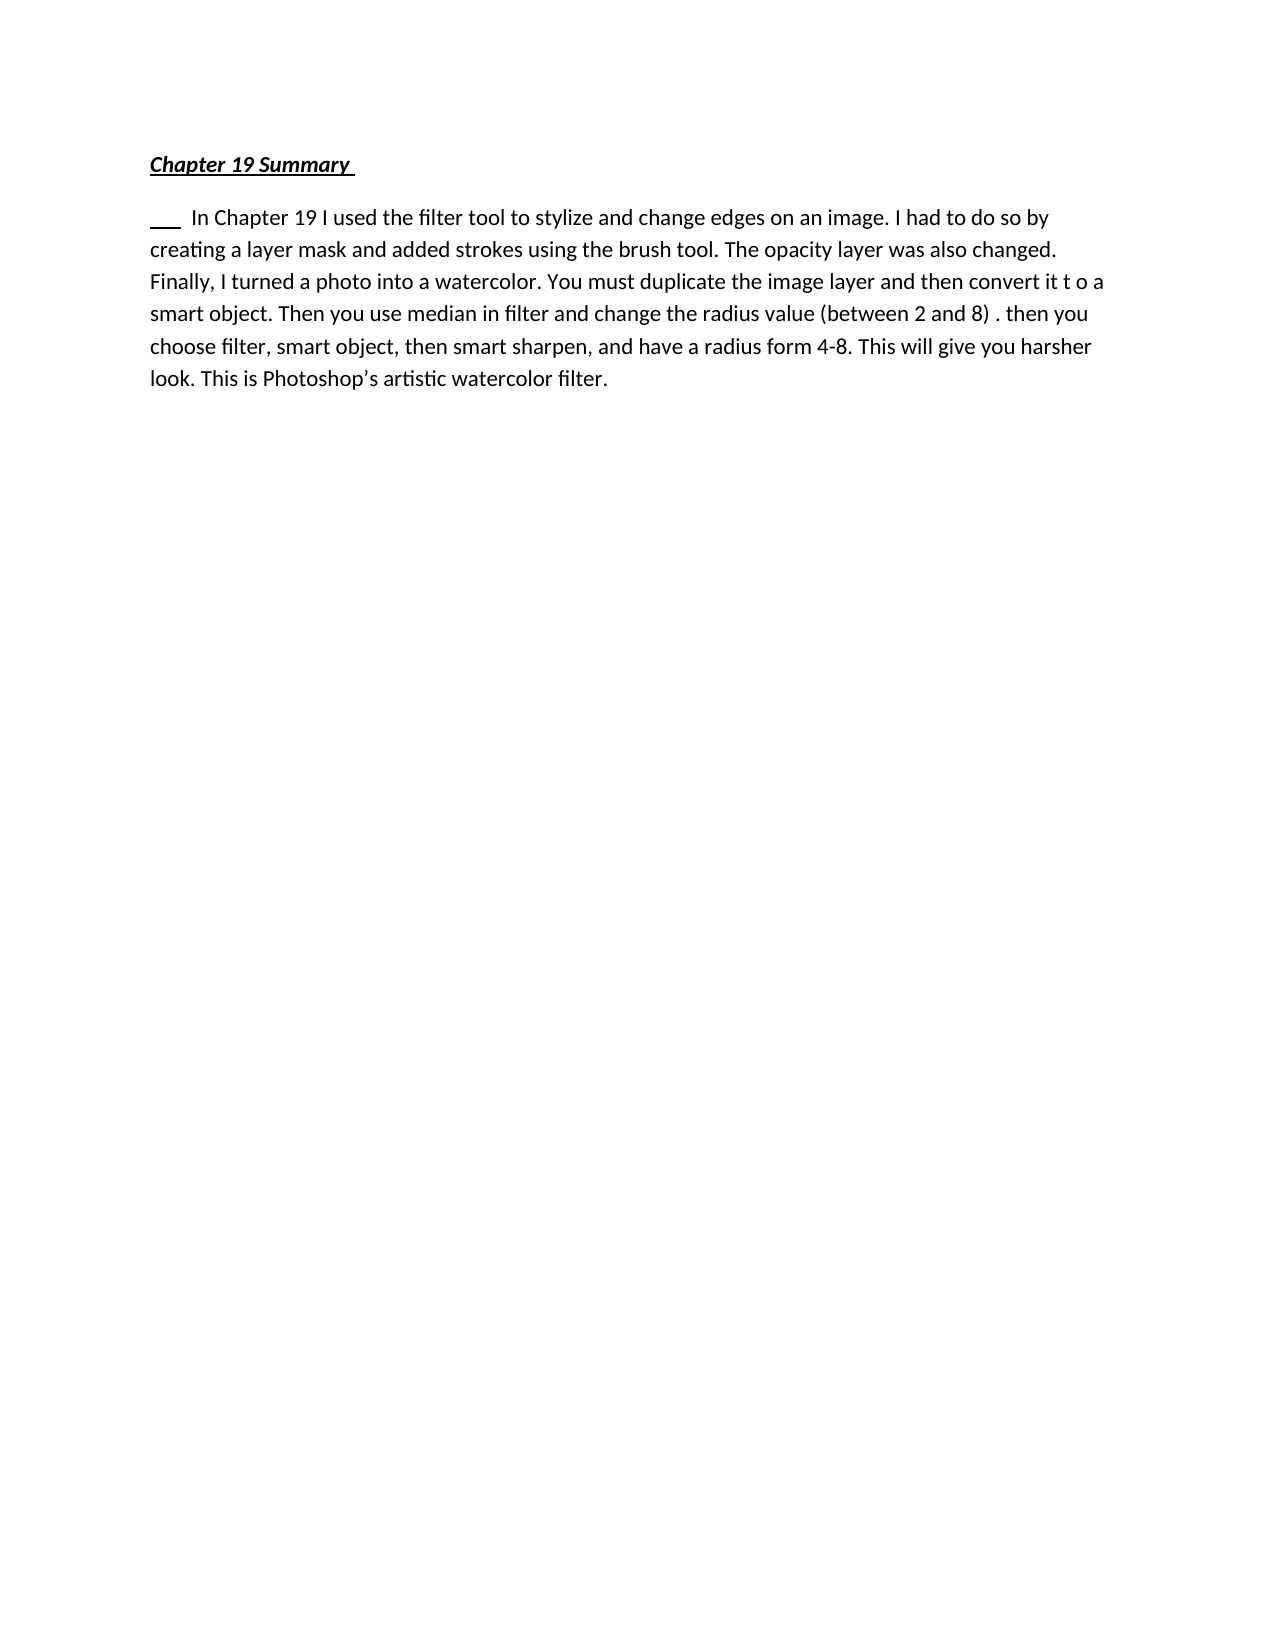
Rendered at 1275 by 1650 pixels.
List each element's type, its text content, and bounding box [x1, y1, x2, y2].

text Chapter 19 Summary [150, 150, 1125, 178]
text In Chapter 19 I used the filter tool to stylize and change edges on an image. I had to do so by creating a layer mask and added strokes using the brush tool. The opacity layer was also changed. Finally, I turned a photo into a watercolor. You must duplicate the image layer and then convert it t o a smart object. Then you use median in filter and change the radius value (between 2 and 8) . then you choose filter, smart object, then smart sharpen, and have a radius form 4-8. This will give you harsher look. This is Photoshop’s artistic watercolor filter. [150, 203, 1125, 392]
